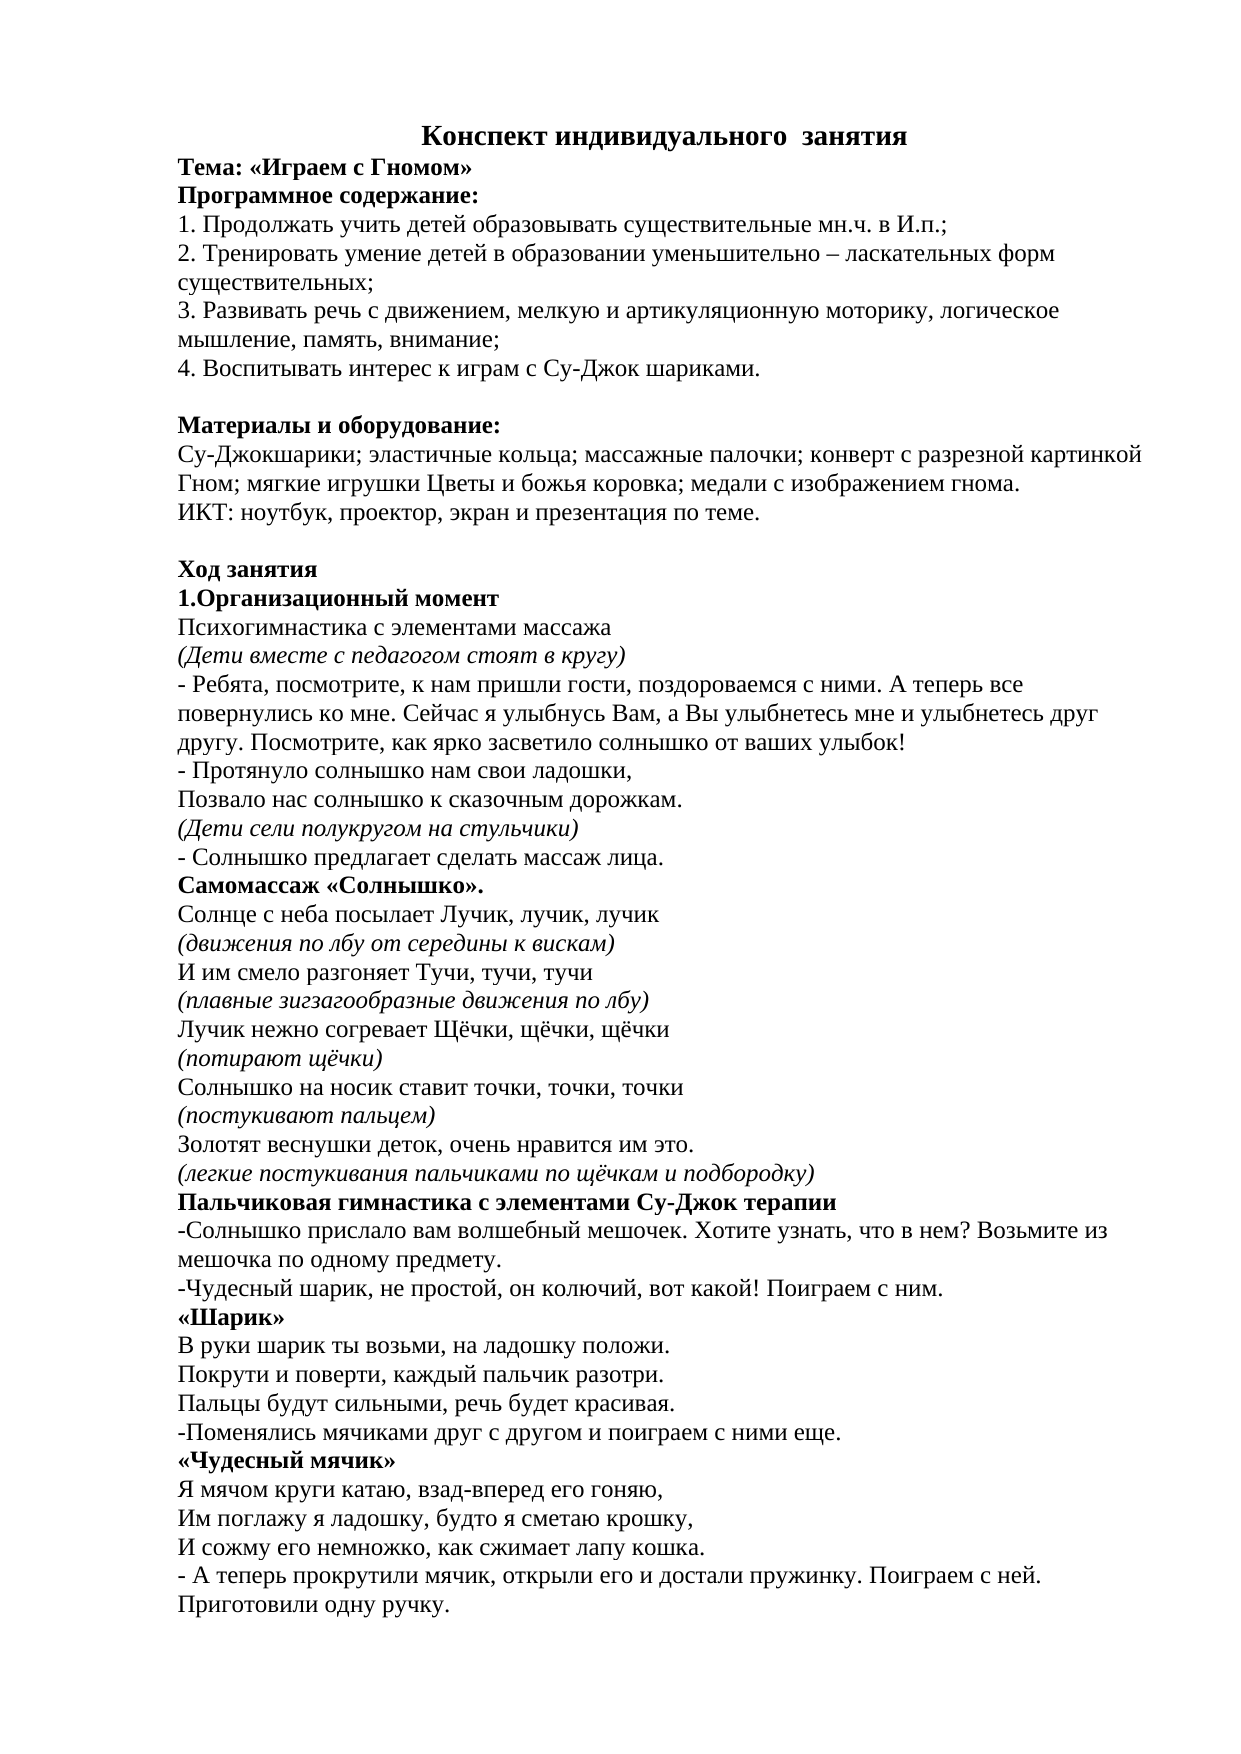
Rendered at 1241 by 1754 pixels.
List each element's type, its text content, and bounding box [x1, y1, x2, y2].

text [177, 152, 1152, 1618]
text Конспект индивидуального занятия [177, 118, 1152, 152]
